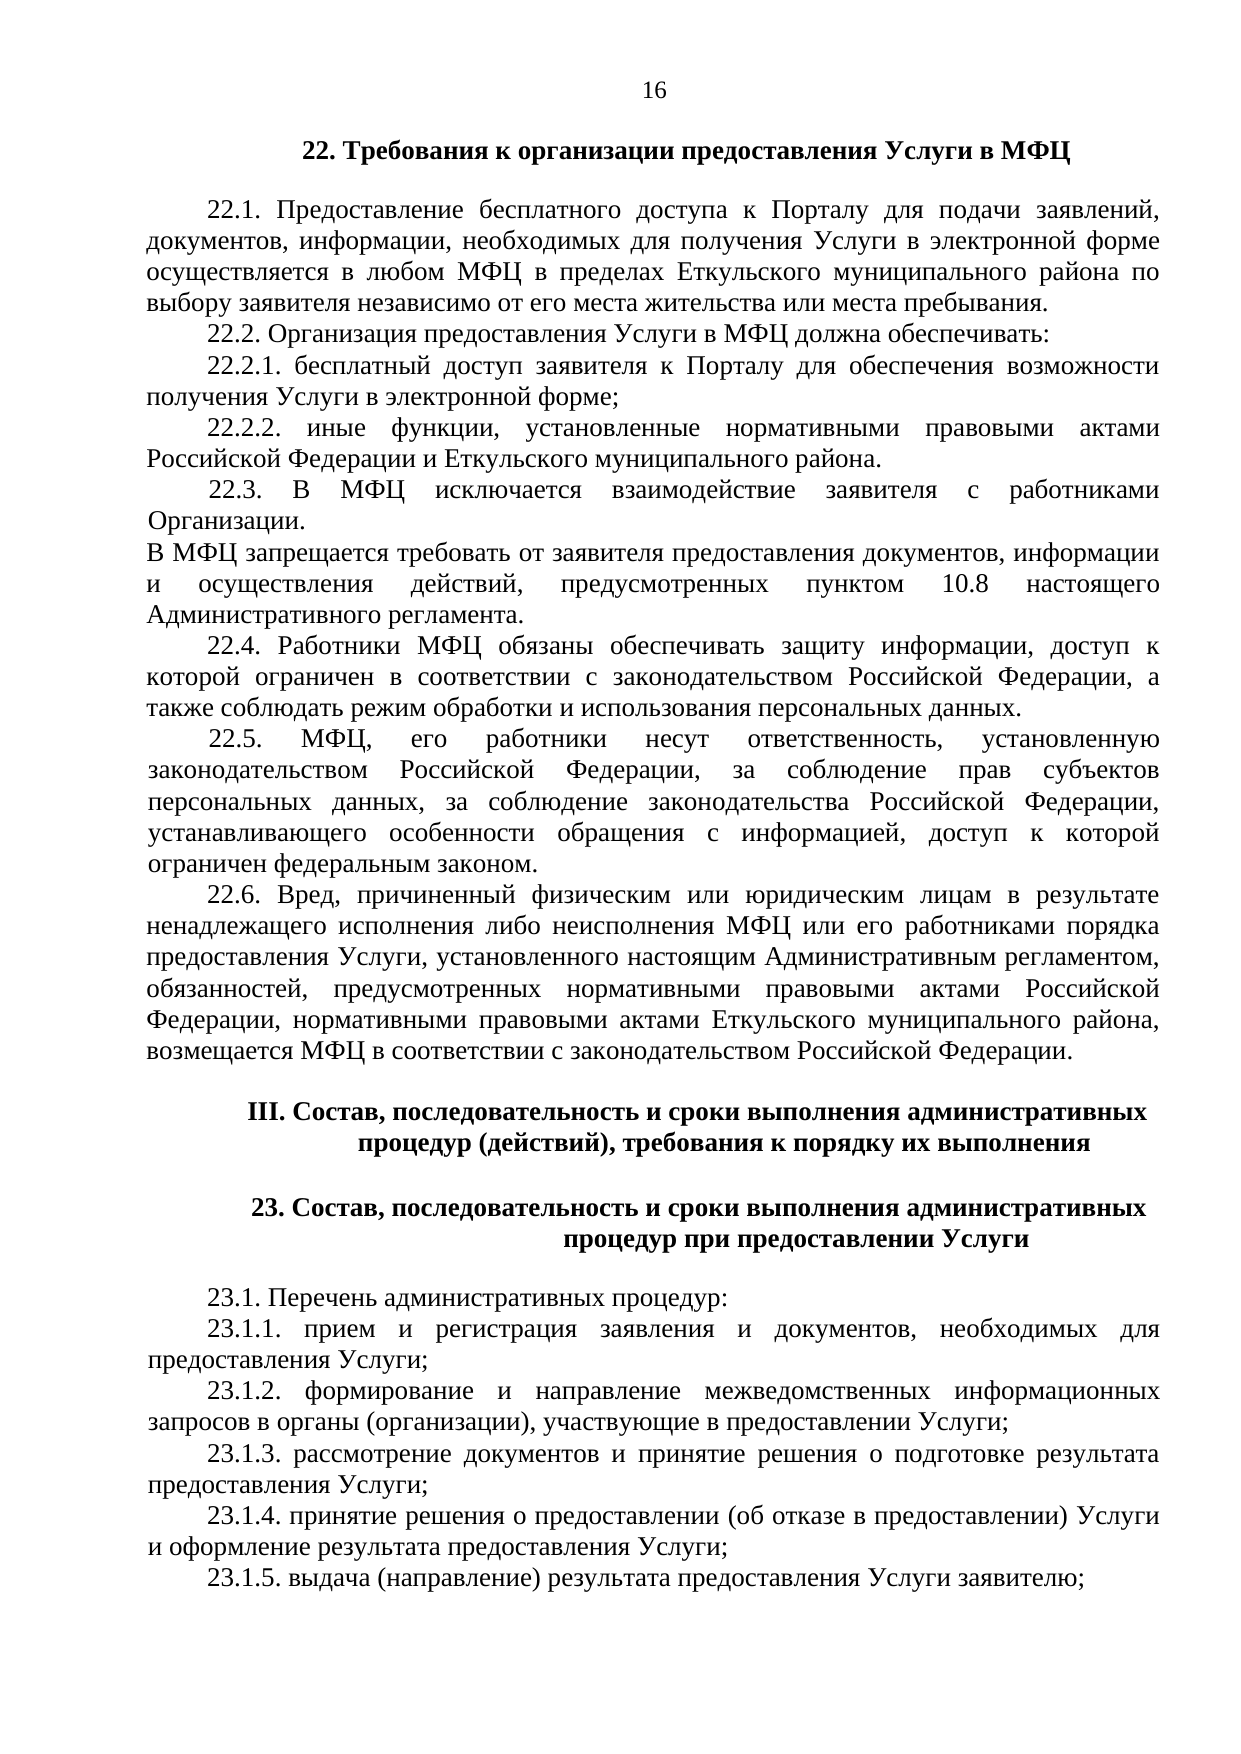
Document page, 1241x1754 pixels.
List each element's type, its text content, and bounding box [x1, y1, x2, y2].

text 22.1. Предоставление бесплатного доступа к Порталу для подачи заявлений, документов, информации, необходимых для получения Услуги в электронной форме осуществляется в любом МФЦ в пределах Еткульского муниципального района по выбору заявителя независимо от его места жительства или места пребывания. [146, 193, 1161, 318]
text 22.5. МФЦ, его работники несут ответственность, установленную законодательством Российской Федерации, за соблюдение прав субъектов персональных данных, за соблюдение законодательства Российской Федерации, устанавливающего особенности обращения с информацией, доступ к которой ограничен федеральным законом. [148, 722, 1161, 878]
text 22.4. Работники МФЦ обязаны обеспечивать защиту информации, доступ к которой ограничен в соответствии с законодательством Российской Федерации, а также соблюдать режим обработки и использования персональных данных. [146, 629, 1161, 722]
text 23.1.3. рассмотрение документов и принятие решения о подготовке результата предоставления Услуги; [148, 1437, 1161, 1499]
text 23.1. Перечень административных процедур: [148, 1281, 1161, 1312]
text 23.1.5. выдача (направление) результата предоставления Услуги заявителю; [148, 1561, 1161, 1592]
text В МФЦ запрещается требовать от заявителя предоставления документов, информации и осуществления действий, предусмотренных пунктом 10.8 настоящего Административного регламента. [146, 536, 1161, 629]
text 22.2.1. бесплатный доступ заявителя к Порталу для обеспечения возможности получения Услуги в электронной форме; [146, 349, 1161, 411]
text III. Состав, последовательность и сроки выполнения административных процедур (действий), требования к порядку их выполнения [231, 1095, 1165, 1158]
text 22.3. В МФЦ исключается взаимодействие заявителя с работниками Организации. [148, 473, 1161, 536]
subtitle 23. Состав, последовательность и сроки выполнения административных процедур при предоставлении Услуги [233, 1191, 1165, 1253]
text 22.6. Вред, причиненный физическим или юридическим лицам в результате ненадлежащего исполнения либо неисполнения МФЦ или его работниками порядка предоставления Услуги, установленного настоящим Административным регламентом, обязанностей, предусмотренных нормативными правовыми актами Российской Федерации, нормативными правовыми актами Еткульского муниципального района, возмещается МФЦ в соответствии с законодательством Российской Федерации. [146, 878, 1161, 1065]
text 23.1.1. прием и регистрация заявления и документов, необходимых для предоставления Услуги; [148, 1312, 1161, 1374]
text 23.1.4. принятие решения о предоставлении (об отказе в предоставлении) Услуги и оформление результата предоставления Услуги; [148, 1499, 1161, 1561]
text 22.2. Организация предоставления Услуги в МФЦ должна обеспечивать: [148, 318, 1161, 349]
subtitle 22. Требования к организации предоставления Услуги в МФЦ [302, 134, 1165, 165]
text 22.2.2. иные функции, установленные нормативными правовыми актами Российской Федерации и Еткульского муниципального района. [146, 411, 1161, 473]
text 23.1.2. формирование и направление межведомственных информационных запросов в органы (организации), участвующие в предоставлении Услуги; [148, 1374, 1161, 1437]
